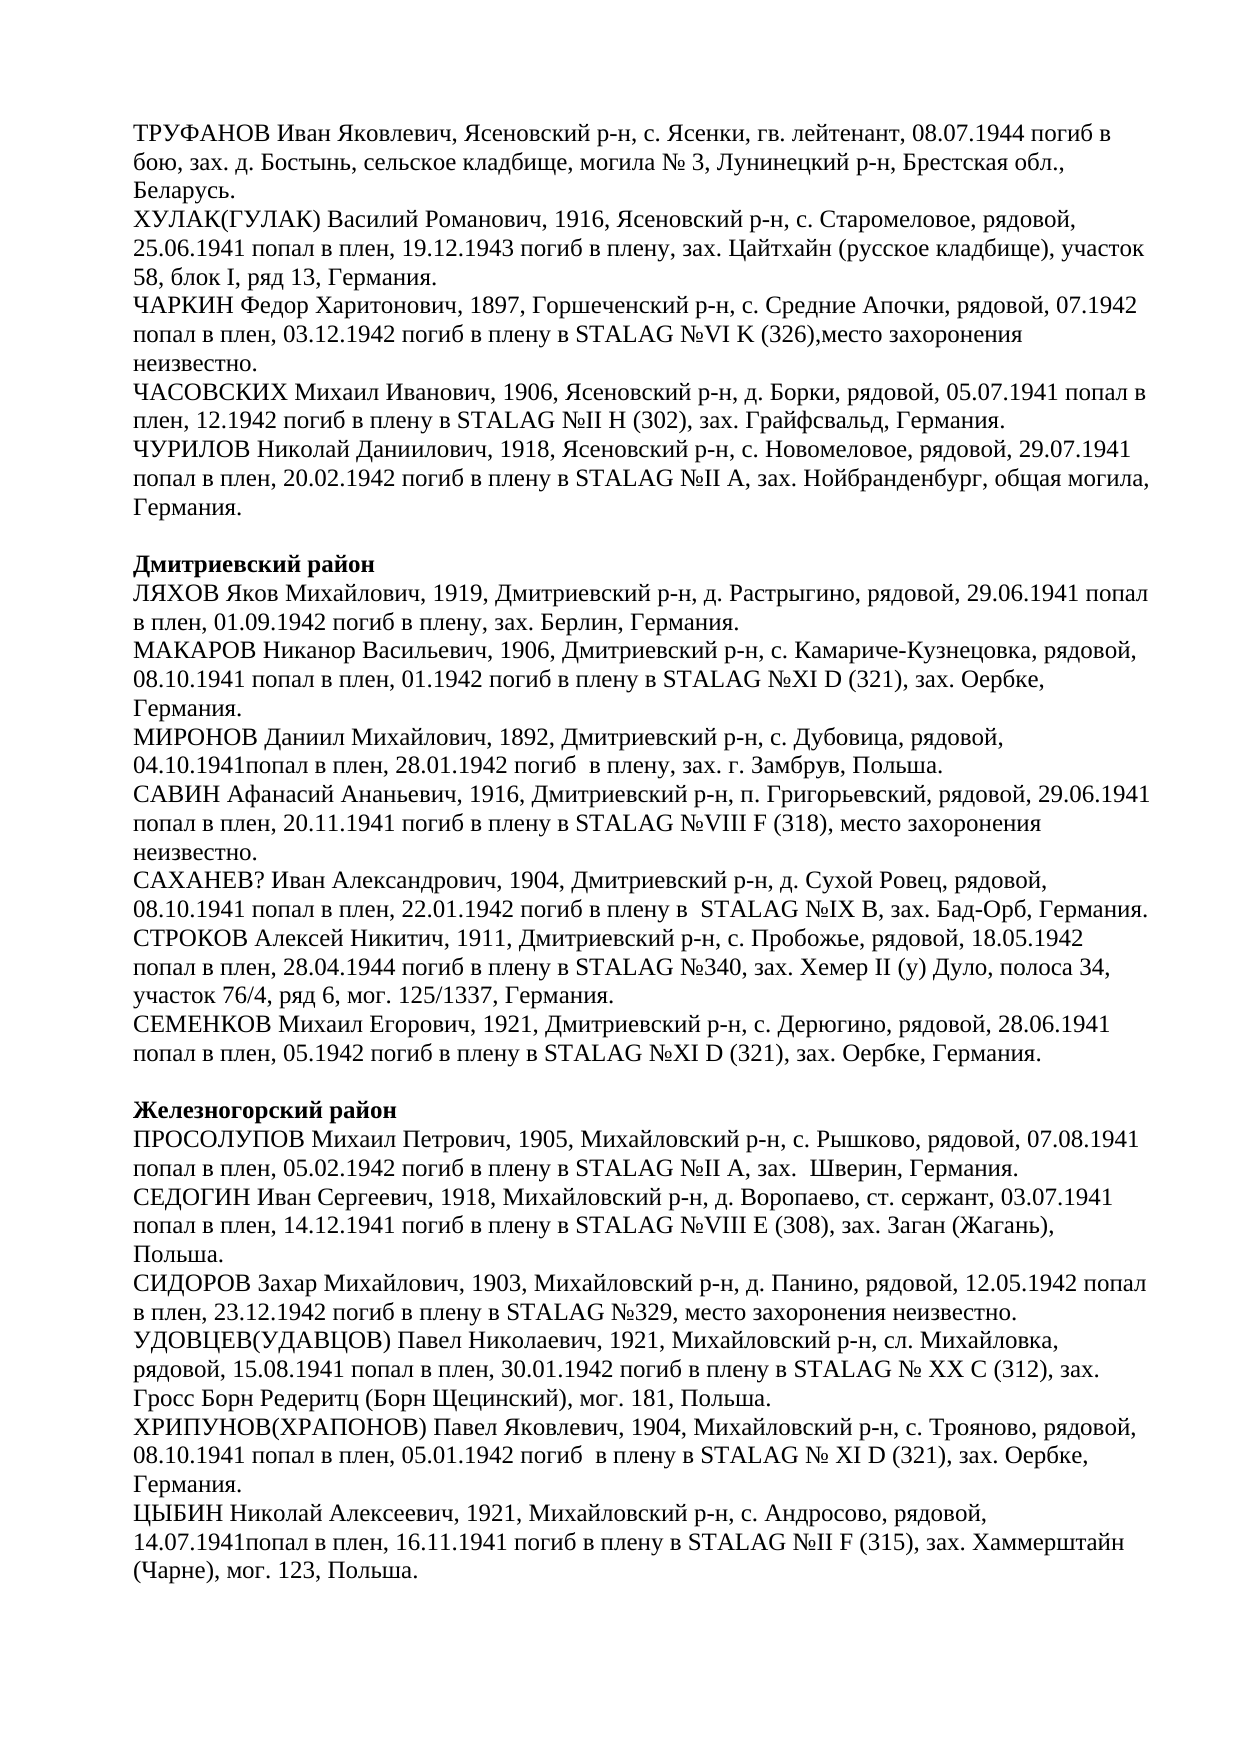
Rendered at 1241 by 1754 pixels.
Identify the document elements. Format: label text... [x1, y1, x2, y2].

text МИРОНОВ Даниил Михайлович, 1892, Дмитриевский р-н, с. Дубовица, рядовой, 04.10.1941попал в плен, 28.01.1942 погиб в плену, зах. г. Замбрув, Польша. [133, 722, 1152, 779]
text ЧУРИЛОВ Николай Даниилович, 1918, Ясеновский р-н, с. Новомеловое, рядовой, 29.07.1941 попал в плен, 20.02.1942 погиб в плену в STALAG №II A, зах. Нойбранденбург, общая могила, Германия. [133, 434, 1152, 521]
text ЧАСОВСКИХ Михаил Иванович, 1906, Ясеновский р-н, д. Борки, рядовой, 05.07.1941 попал в плен, 12.1942 погиб в плену в STALAG №II H (302), зах. Грайфсвальд, Германия. [133, 377, 1152, 434]
text ХРИПУНОВ(ХРАПОНОВ) Павел Яковлевич, 1904, Михайловский р-н, с. Трояново, рядовой, 08.10.1941 попал в плен, 05.01.1942 погиб в плену в STALAG № XI D (321), зах. Оербке, Германия. [133, 1412, 1152, 1498]
text Дмитриевский район [133, 549, 1152, 578]
text ЦЫБИН Николай Алексеевич, 1921, Михайловский р-н, с. Андросово, рядовой, 14.07.1941попал в плен, 16.11.1941 погиб в плену в STALAG №II F (315), зах. Хаммерштайн (Чарне), мог. 123, Польша. [133, 1498, 1152, 1584]
text МАКАРОВ Никанор Васильевич, 1906, Дмитриевский р-н, с. Камариче-Кузнецовка, рядовой, 08.10.1941 попал в плен, 01.1942 погиб в плену в STALAG №XI D (321), зах. Оербке, Германия. [133, 636, 1152, 722]
text СТРОКОВ Алексей Никитич, 1911, Дмитриевский р-н, с. Пробожье, рядовой, 18.05.1942 попал в плен, 28.04.1944 погиб в плену в STALAG №340, зах. Хемер II (у) Дуло, полоса 34, участок 76/4, ряд 6, мог. 125/1337, Германия. [133, 923, 1152, 1009]
text Железногорский район [133, 1096, 1152, 1124]
text УДОВЦЕВ(УДАВЦОВ) Павел Николаевич, 1921, Михайловский р-н, сл. Михайловка, рядовой, 15.08.1941 попал в плен, 30.01.1942 погиб в плену в STALAG № XX C (312), зах. Гросс Борн Редеритц (Борн Щецинский), мог. 181, Польша. [133, 1326, 1152, 1412]
text ХУЛАК(ГУЛАК) Василий Романович, 1916, Ясеновский р-н, с. Старомеловое, рядовой, 25.06.1941 попал в плен, 19.12.1943 погиб в плену, зах. Цайтхайн (русское кладбище), участок 58, блок I, ряд 13, Германия. [133, 204, 1152, 291]
text САВИН Афанасий Ананьевич, 1916, Дмитриевский р-н, п. Григорьевский, рядовой, 29.06.1941 попал в плен, 20.11.1941 погиб в плену в STALAG №VIII F (318), место захоронения неизвестно. [133, 779, 1152, 866]
text САХАНЕВ? Иван Александрович, 1904, Дмитриевский р-н, д. Сухой Ровец, рядовой, 08.10.1941 попал в плен, 22.01.1942 погиб в плену в STALAG №IX B, зах. Бад-Орб, Германия. [133, 866, 1152, 923]
text СИДОРОВ Захар Михайлович, 1903, Михайловский р-н, д. Панино, рядовой, 12.05.1942 попал в плен, 23.12.1942 погиб в плену в STALAG №329, место захоронения неизвестно. [133, 1268, 1152, 1326]
text ЛЯХОВ Яков Михайлович, 1919, Дмитриевский р-н, д. Растрыгино, рядовой, 29.06.1941 попал в плен, 01.09.1942 погиб в плену, зах. Берлин, Германия. [133, 578, 1152, 636]
text ЧАРКИН Федор Харитонович, 1897, Горшеченский р-н, с. Средние Апочки, рядовой, 07.1942 попал в плен, 03.12.1942 погиб в плену в STALAG №VI K (326),место захоронения неизвестно. [133, 291, 1152, 377]
text СЕМЕНКОВ Михаил Егорович, 1921, Дмитриевский р-н, с. Дерюгино, рядовой, 28.06.1941 попал в плен, 05.1942 погиб в плену в STALAG №XI D (321), зах. Оербке, Германия. [133, 1009, 1152, 1067]
text СЕДОГИН Иван Сергеевич, 1918, Михайловский р-н, д. Воропаево, ст. сержант, 03.07.1941 попал в плен, 14.12.1941 погиб в плену в STALAG №VIII E (308), зах. Заган (Жагань), Польша. [133, 1182, 1152, 1268]
text ТРУФАНОВ Иван Яковлевич, Ясеновский р-н, с. Ясенки, гв. лейтенант, 08.07.1944 погиб в бою, зах. д. Бостынь, сельское кладбище, могила № 3, Лунинецкий р-н, Брестская обл., Беларусь. [133, 118, 1152, 204]
text ПРОСОЛУПОВ Михаил Петрович, 1905, Михайловский р-н, с. Рышково, рядовой, 07.08.1941 попал в плен, 05.02.1942 погиб в плену в STALAG №II A, зах. Шверин, Германия. [133, 1124, 1152, 1182]
